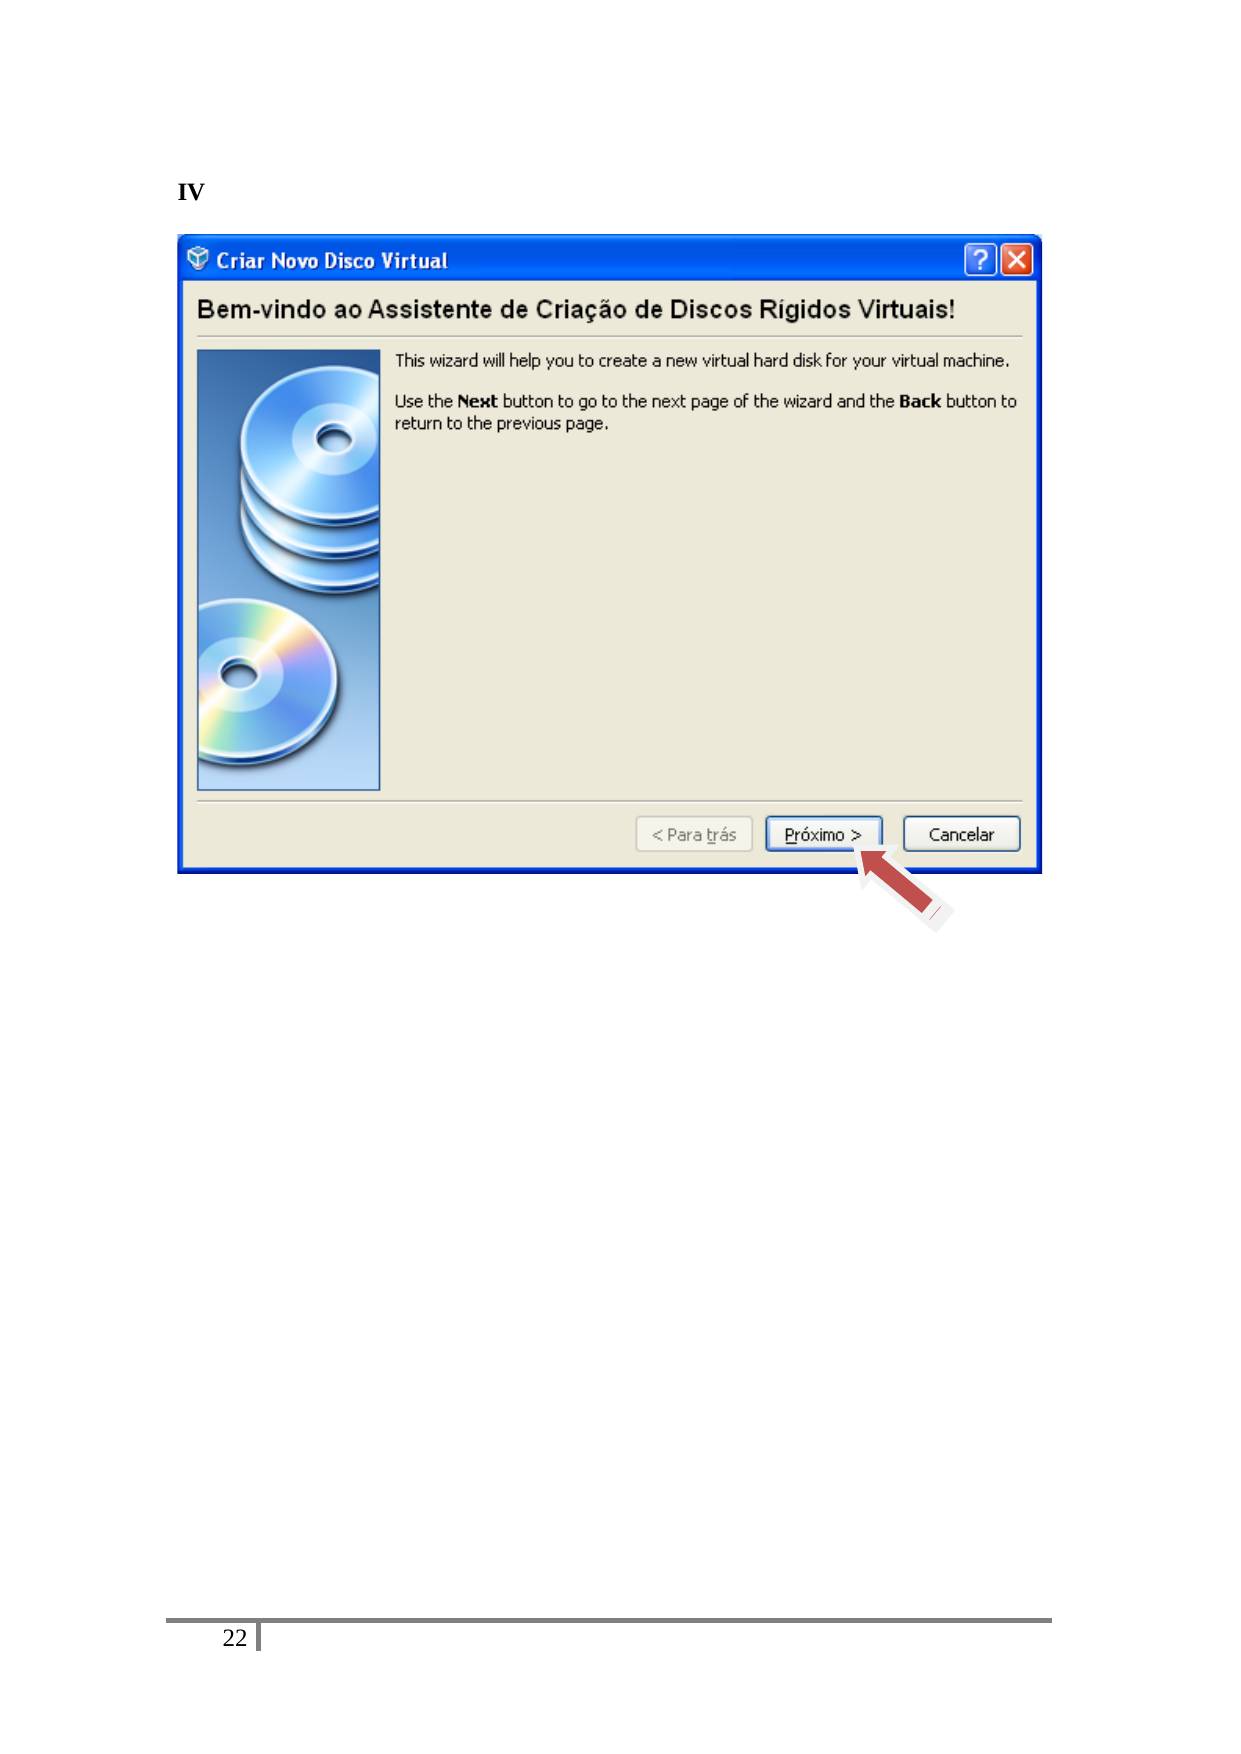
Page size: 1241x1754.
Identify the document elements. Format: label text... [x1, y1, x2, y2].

picture [177, 234, 1043, 874]
text IV [177, 177, 1063, 206]
